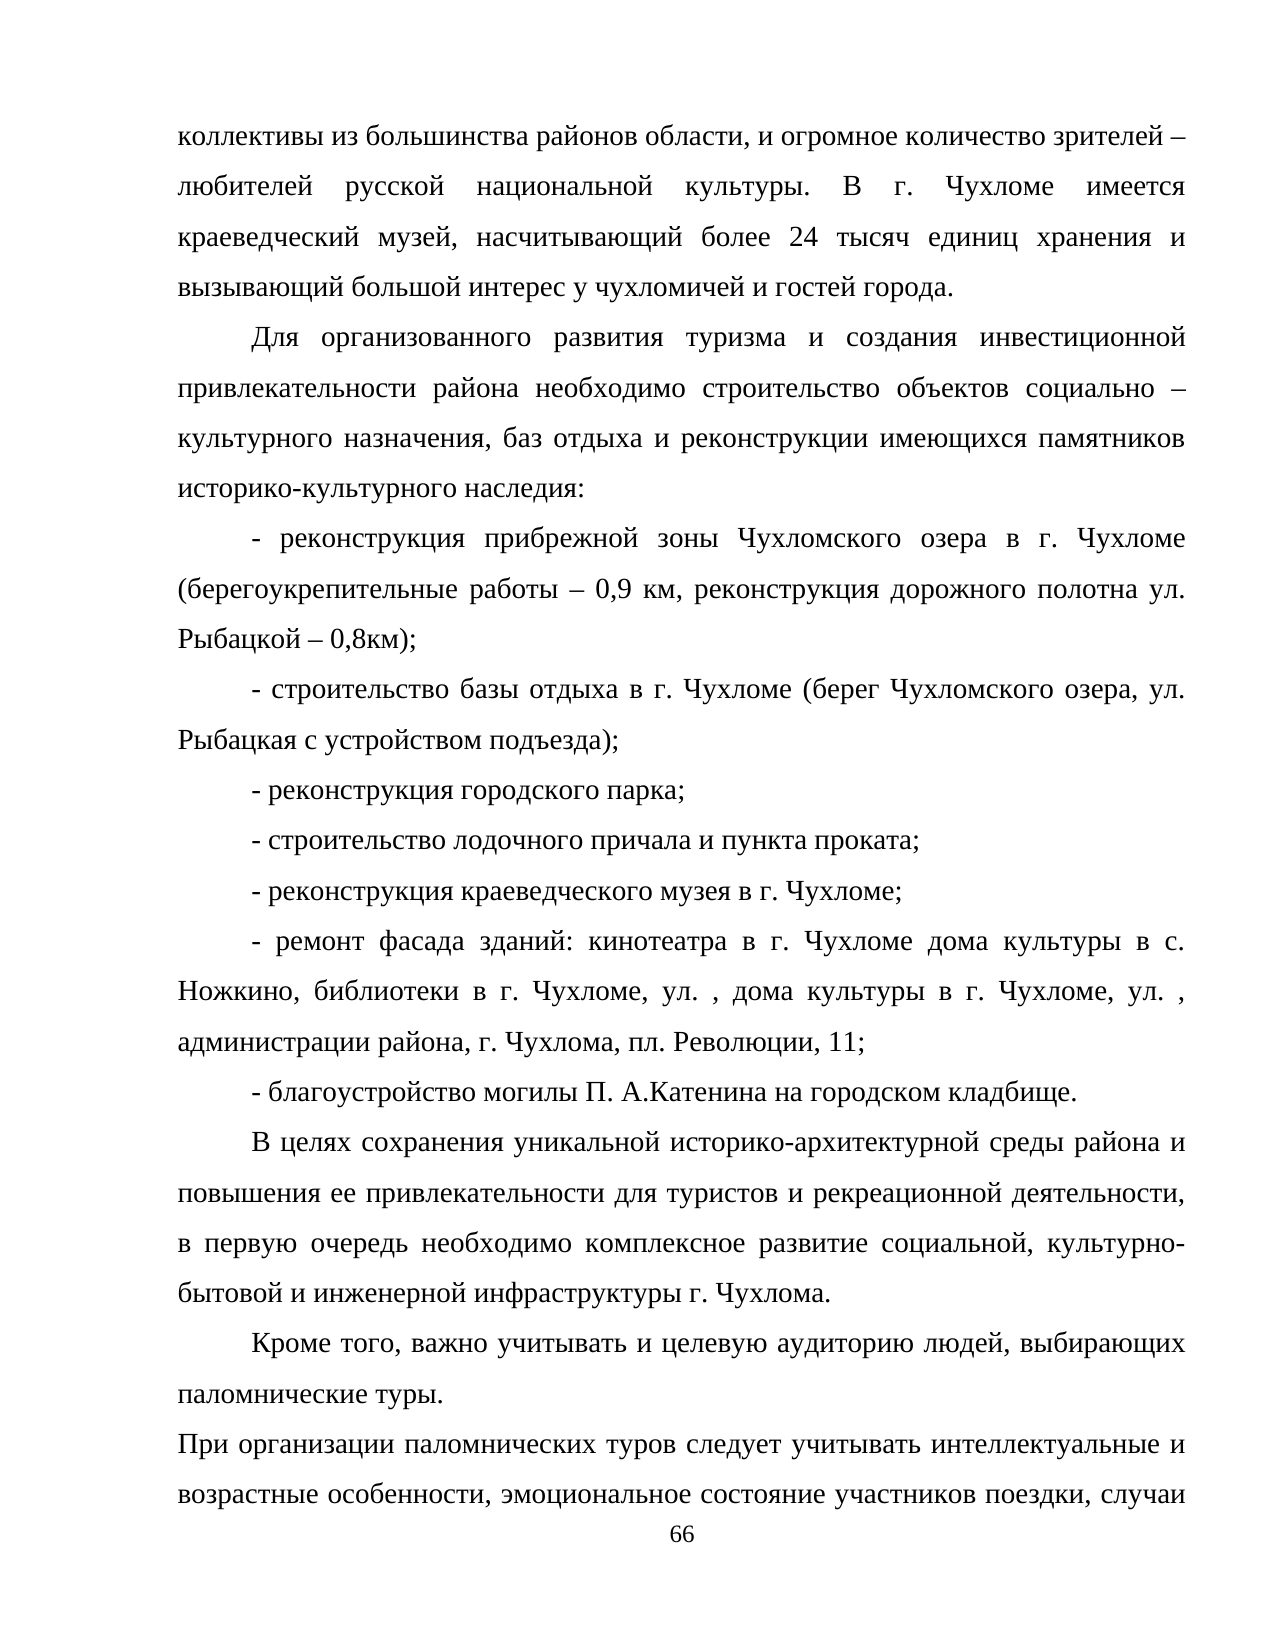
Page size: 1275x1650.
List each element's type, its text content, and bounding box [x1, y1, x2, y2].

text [177, 118, 1186, 303]
text Кроме того, важно учитывать и целевую аудиторию людей, выбирающих паломнические туры. [177, 1326, 1186, 1409]
text - реконструкция прибрежной зоны Чухломского озера в г. Чухломе (берегоукрепительные работы – 0,9 км, реконструкция дорожного полотна ул. Рыбацкой – 0,8км); [177, 521, 1186, 655]
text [177, 1426, 1186, 1510]
text - ремонт фасада зданий: кинотеатра в г. Чухломе дома культуры в с. Ножкино, библиотеки в г. Чухломе, ул. , дома культуры в г. Чухломе, ул. , администрации района, г. Чухлома, пл. Революции, 11; [177, 923, 1186, 1057]
text - реконструкция краеведческого музея в г. Чухломе; [177, 873, 1186, 906]
text - строительство лодочного причала и пункта проката; [177, 822, 1186, 856]
text Для организованного развития туризма и создания инвестиционной привлекательности района необходимо строительство объектов социально – культурного назначения, баз отдыха и реконструкции имеющихся памятников историко-культурного наследия: [177, 319, 1186, 504]
text - строительство базы отдыха в г. Чухломе (берег Чухломского озера, ул. Рыбацкая с устройством подъезда); [177, 672, 1186, 755]
text - благоустройство могилы П. А.Катенина на городском кладбище. [177, 1074, 1186, 1108]
text В целях сохранения уникальной историко-архитектурной среды района и повышения ее привлекательности для туристов и рекреационной деятельности, в первую очередь необходимо комплексное развитие социальной, культурно-бытовой и инженерной инфраструктуры г. Чухлома. [177, 1124, 1186, 1309]
text - реконструкция городского парка; [177, 772, 1186, 806]
